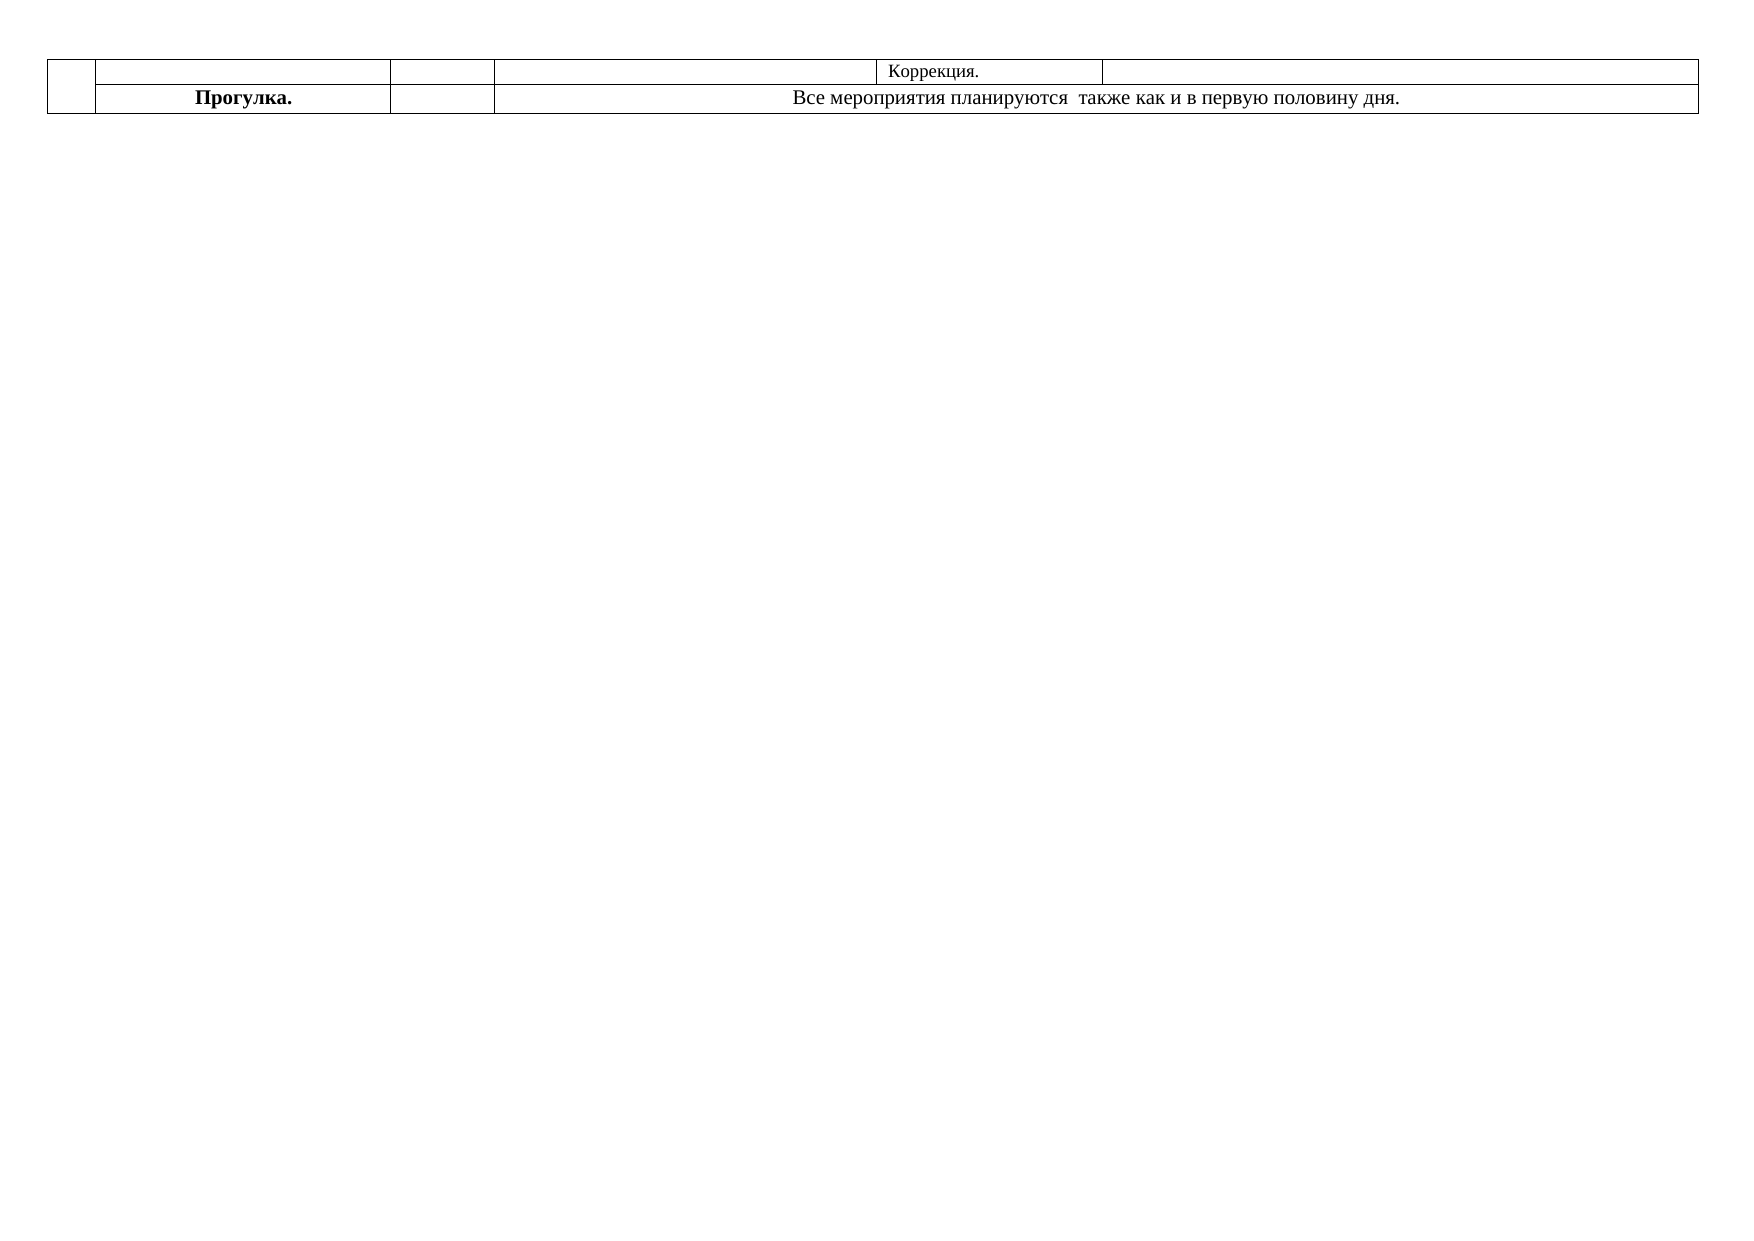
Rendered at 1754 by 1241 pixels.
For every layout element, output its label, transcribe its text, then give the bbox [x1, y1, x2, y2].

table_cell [1103, 60, 1698, 84]
table_cell [391, 85, 494, 113]
table_cell Все мероприятия планируются также как и в первую половину дня. [495, 85, 1698, 113]
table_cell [495, 60, 876, 84]
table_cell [877, 60, 1102, 84]
table_cell Прогулка. [96, 85, 390, 113]
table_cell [96, 60, 390, 84]
